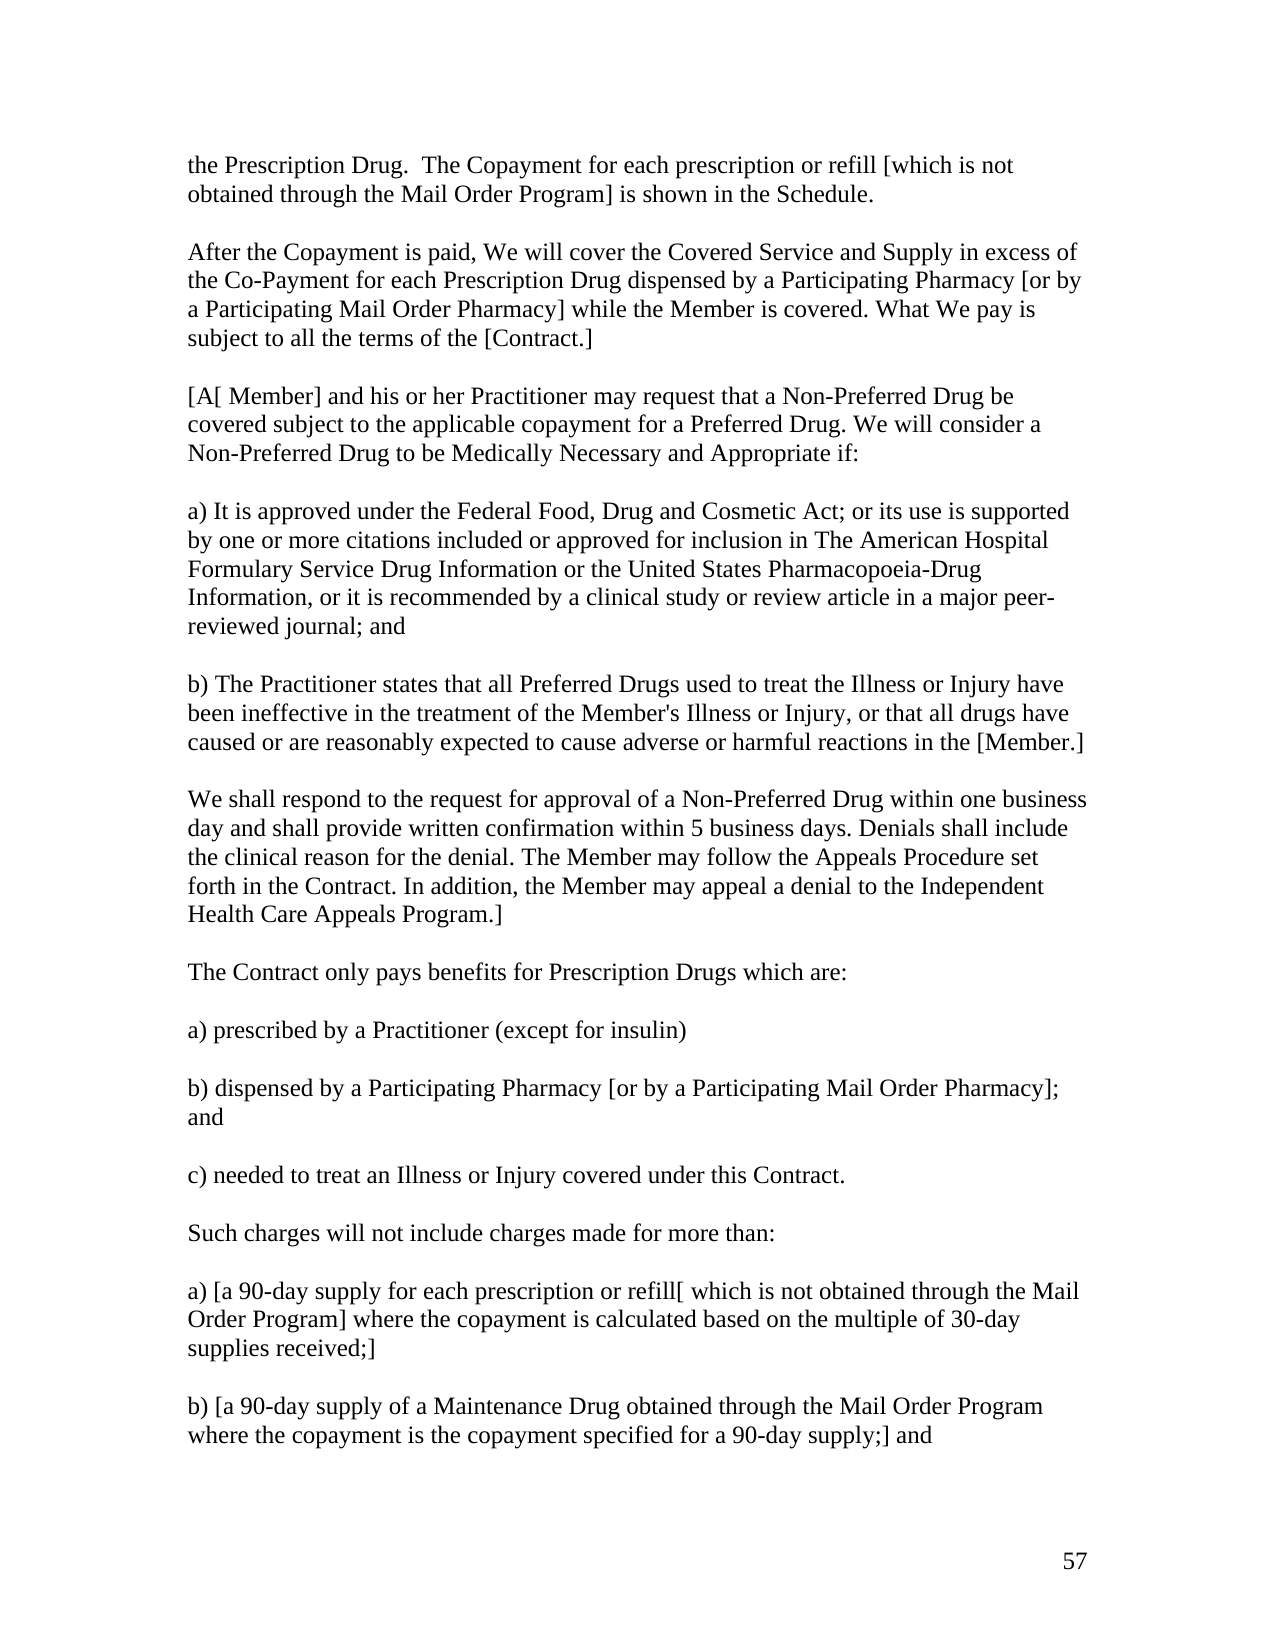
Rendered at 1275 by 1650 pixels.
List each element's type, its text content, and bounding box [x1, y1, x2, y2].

text b) [a 90-day supply of a Maintenance Drug obtained through the Mail Order Program where the copayment is the copayment specified for a 90-day supply;] and [187, 1391, 1087, 1449]
text The Contract only pays benefits for Prescription Drugs which are: [187, 957, 1087, 986]
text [187, 150, 1087, 207]
text Such charges will not include charges made for more than: [187, 1218, 1087, 1247]
text c) needed to treat an Illness or Injury covered under this Contract. [187, 1160, 1087, 1189]
text a) [a 90-day supply for each prescription or refill[ which is not obtained through the Mail Order Program] where the copayment is calculated based on the multiple of 30-day supplies received;] [187, 1276, 1087, 1362]
text We shall respond to the request for approval of a Non-Preferred Drug within one business day and shall provide written confirmation within 5 business days. Denials shall include the clinical reason for the denial. The Member may follow the Appeals Procedure set forth in the Contract. In addition, the Member may appeal a denial to the Independent Health Care Appeals Program.] [187, 784, 1087, 928]
text [A[ Member] and his or her Practitioner may request that a Non-Preferred Drug be covered subject to the applicable copayment for a Preferred Drug. We will consider a Non-Preferred Drug to be Medically Necessary and Appropriate if: [187, 381, 1087, 467]
text a) prescribed by a Practitioner (except for insulin) [187, 1015, 1087, 1044]
text After the Copayment is paid, We will cover the Covered Service and Supply in excess of the Co-Payment for each Prescription Drug dispensed by a Participating Pharmacy [or by a Participating Mail Order Pharmacy] while the Member is covered. What We pay is subject to all the terms of the [Contract.] [187, 237, 1087, 352]
text b) The Practitioner states that all Preferred Drugs used to treat the Illness or Injury have been ineffective in the treatment of the Member's Illness or Injury, or that all drugs have caused or are reasonably expected to cause adverse or harmful reactions in the [Member.] [187, 669, 1087, 755]
text a) It is approved under the Federal Food, Drug and Cosmetic Act; or its use is supported by one or more citations included or approved for inclusion in The American Hospital Formulary Service Drug Information or the United States Pharmacopoeia-Drug Information, or it is recommended by a clinical study or review article in a major peer-reviewed journal; and [187, 496, 1087, 640]
text b) dispensed by a Participating Pharmacy [or by a Participating Mail Order Pharmacy]; and [187, 1073, 1087, 1131]
